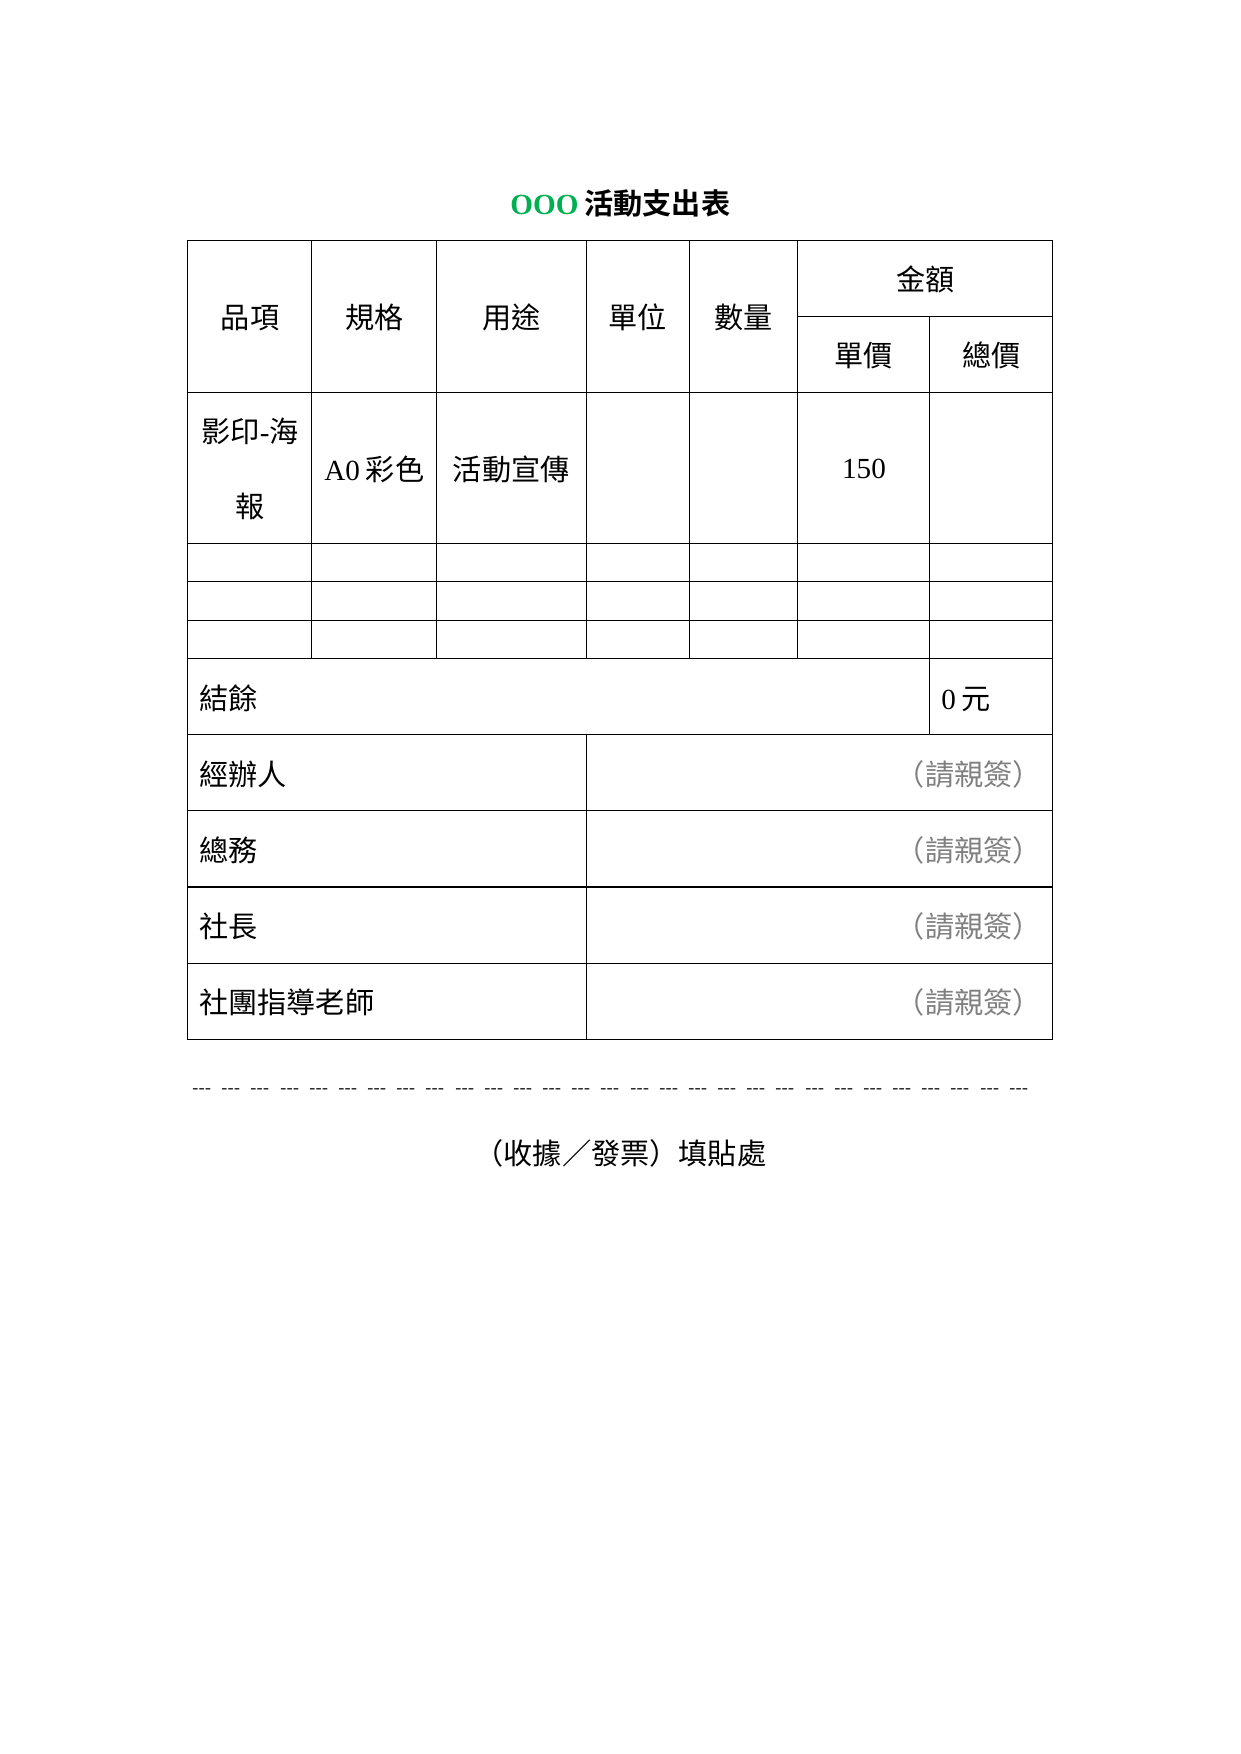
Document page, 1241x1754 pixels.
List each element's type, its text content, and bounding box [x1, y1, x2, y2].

table_cell [188, 582, 311, 620]
table_cell [188, 621, 311, 658]
table_cell 社長 [188, 888, 586, 962]
table_cell A0彩色 [312, 393, 436, 543]
table_cell （請親簽） [587, 811, 1052, 886]
table_cell [587, 544, 689, 581]
table_cell [798, 582, 929, 620]
table_cell [930, 621, 1052, 658]
table_cell [690, 544, 797, 581]
table_header 金額 [798, 241, 1052, 316]
table_header 單位 [587, 241, 689, 392]
text OOO活動支出表 [187, 164, 1053, 239]
table_cell 單價 [798, 317, 929, 392]
table_cell 總務 [188, 811, 586, 886]
table_cell （請親簽） [587, 964, 1052, 1038]
table_cell [312, 582, 436, 620]
text （收據∕發票）填貼處 [187, 1114, 1053, 1189]
table_cell [930, 544, 1052, 581]
table_cell 結餘 [188, 659, 929, 734]
table_cell [798, 621, 929, 658]
table_cell 影印-海報 [188, 393, 311, 543]
table_cell 150 [798, 393, 929, 543]
table_cell [312, 544, 436, 581]
table_cell [437, 582, 586, 620]
table_cell [587, 582, 689, 620]
table_cell （請親簽） [587, 888, 1052, 962]
table_cell [312, 621, 436, 658]
table_header 規格 [312, 241, 436, 392]
table_cell 經辦人 [188, 735, 586, 810]
table_cell [690, 393, 797, 543]
table_header 用途 [437, 241, 586, 392]
table_cell [798, 544, 929, 581]
table_cell 社團指導老師 [188, 964, 586, 1038]
table_cell [587, 393, 689, 543]
table_cell [437, 621, 586, 658]
table_cell 0元 [930, 659, 1052, 734]
table_cell 活動宣傳 [437, 393, 586, 543]
table_cell [930, 582, 1052, 620]
table_cell [437, 544, 586, 581]
table_header 品項 [188, 241, 311, 392]
table_cell [690, 621, 797, 658]
table_cell [690, 582, 797, 620]
table_cell （請親簽） [587, 735, 1052, 810]
table_cell 總價 [930, 317, 1052, 392]
table_cell [188, 544, 311, 581]
table_cell [587, 621, 689, 658]
table_header 數量 [690, 241, 797, 392]
text ﹍﹍﹍﹍﹍﹍﹍﹍﹍﹍﹍﹍﹍﹍﹍﹍﹍﹍﹍﹍﹍﹍﹍﹍﹍﹍﹍﹍﹍ [187, 1040, 1053, 1114]
table_cell [930, 393, 1052, 543]
